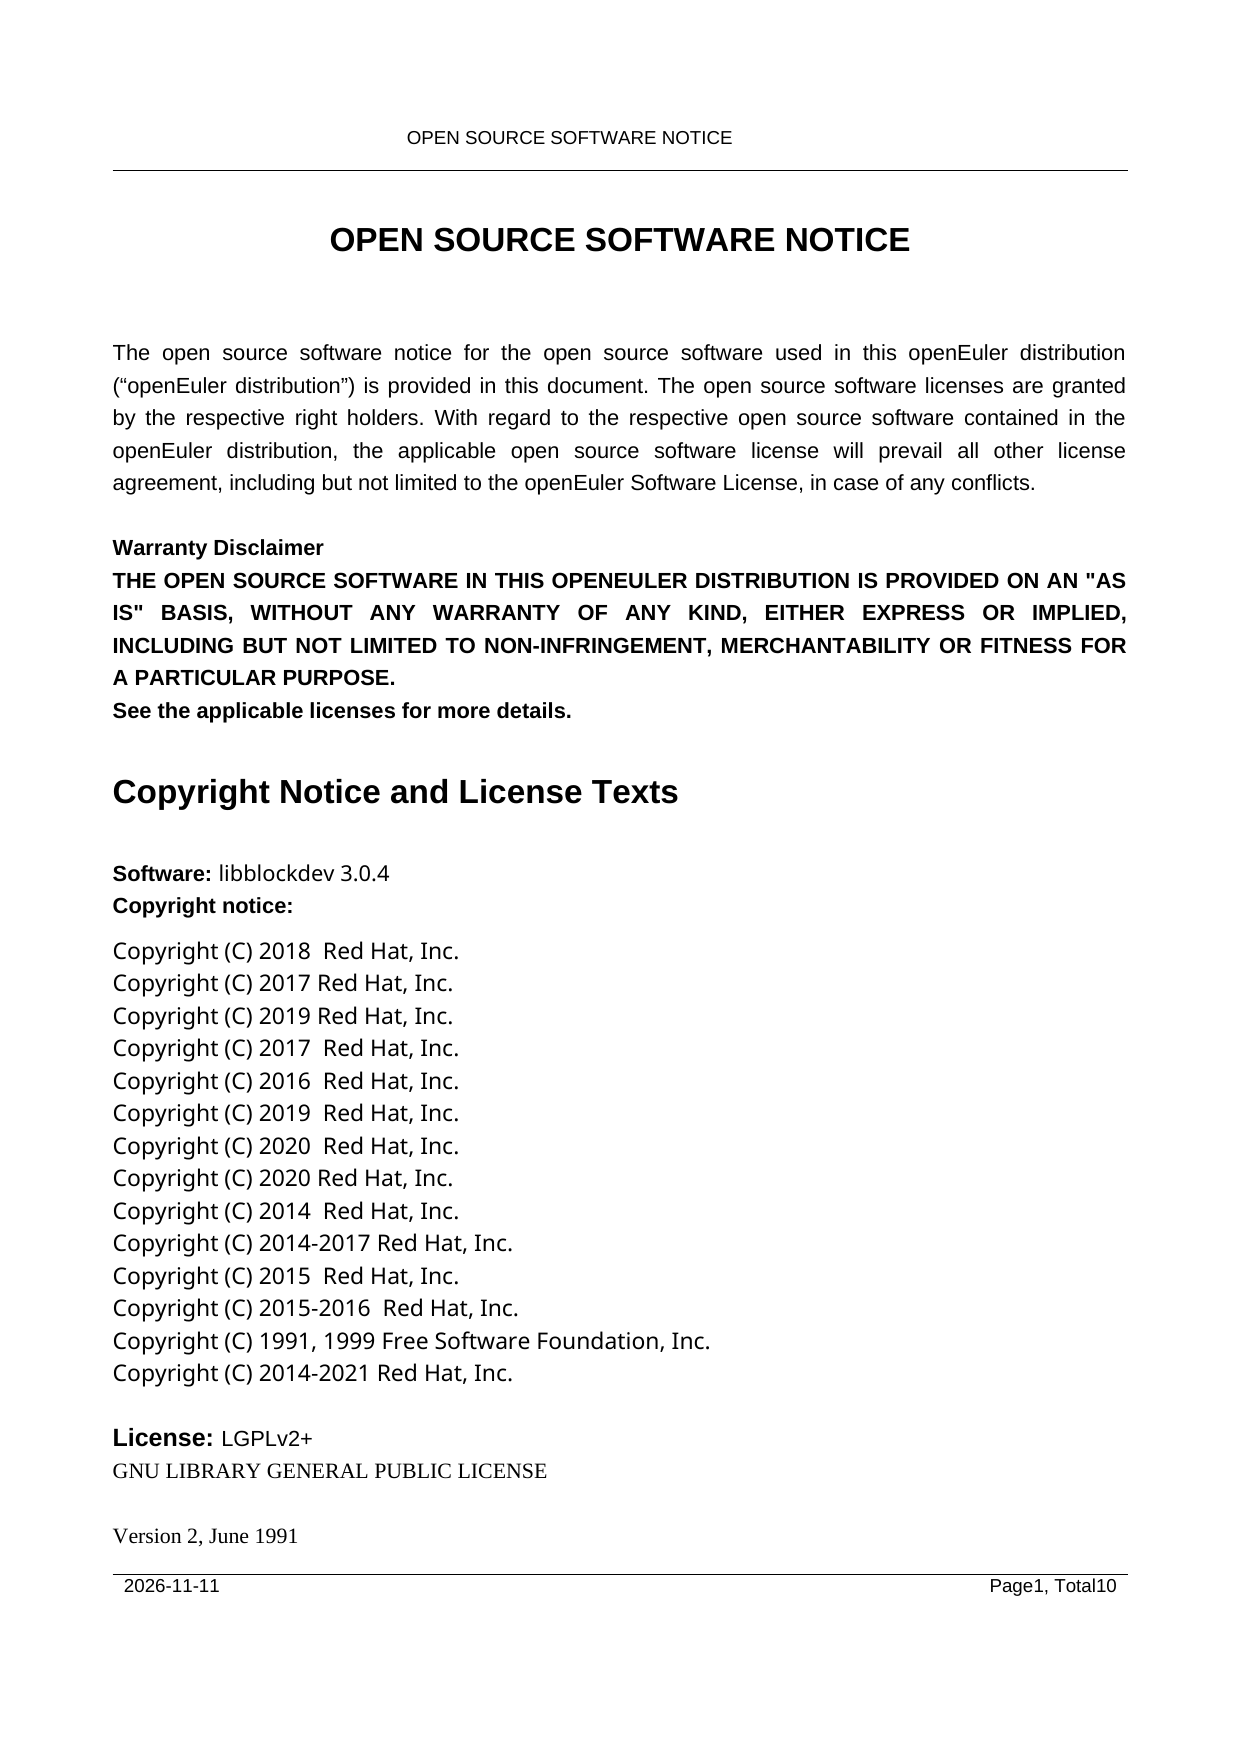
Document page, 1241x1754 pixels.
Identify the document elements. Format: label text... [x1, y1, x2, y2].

text THE OPEN SOURCE SOFTWARE IN THIS OPENEULER DISTRIBUTION IS PROVIDED ON AN "AS IS" BASIS, WITHOUT ANY WARRANTY OF ANY KIND, EITHER EXPRESS OR IMPLIED, INCLUDING BUT NOT LIMITED TO NON-INFRINGEMENT, MERCHANTABILITY OR FITNESS FOR A PARTICULAR PURPOSE. See the applicable licenses for more details. [112, 564, 1128, 726]
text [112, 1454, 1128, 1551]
text The open source software notice for the open source software used in this openEuler distribution (“openEuler distribution”) is provided in this document. The open source software licenses are granted by the respective right holders. With regard to the respective open source software contained in the openEuler distribution, the applicable open source software license will prevail all other license agreement, including but not limited to the openEuler Software License, in case of any conflicts. [112, 336, 1128, 499]
text License: LGPLv2+ [112, 1421, 1128, 1454]
text Copyright notice: [112, 889, 1128, 921]
text Warranty Disclaimer [112, 531, 1128, 564]
text Copyright (C) 2018 Red Hat, Inc. Copyright (C) 2017 Red Hat, Inc. Copyright (C) 2019 Red Hat, Inc. Copyright (C) 2017 Red Hat, Inc. Copyright (C) 2016 Red Hat, Inc. Copyright (C) 2019 Red Hat, Inc. Copyright (C) 2020 Red Hat, Inc. Copyright (C) 2020 Red Hat, Inc. Copyright (C) 2014 Red Hat, Inc. Copyright (C) 2014-2017 Red Hat, Inc. Copyright (C) 2015 Red Hat, Inc. Copyright (C) 2015-2016 Red Hat, Inc. Copyright (C) 1991, 1999 Free Software Foundation, Inc. Copyright (C) 2014-2021 Red Hat, Inc. [112, 934, 1128, 1421]
text Copyright Notice and License Texts [112, 759, 1128, 824]
text OPEN SOURCE SOFTWARE NOTICE [112, 206, 1128, 271]
title Software: libblockdev 3.0.4 [112, 856, 1128, 889]
